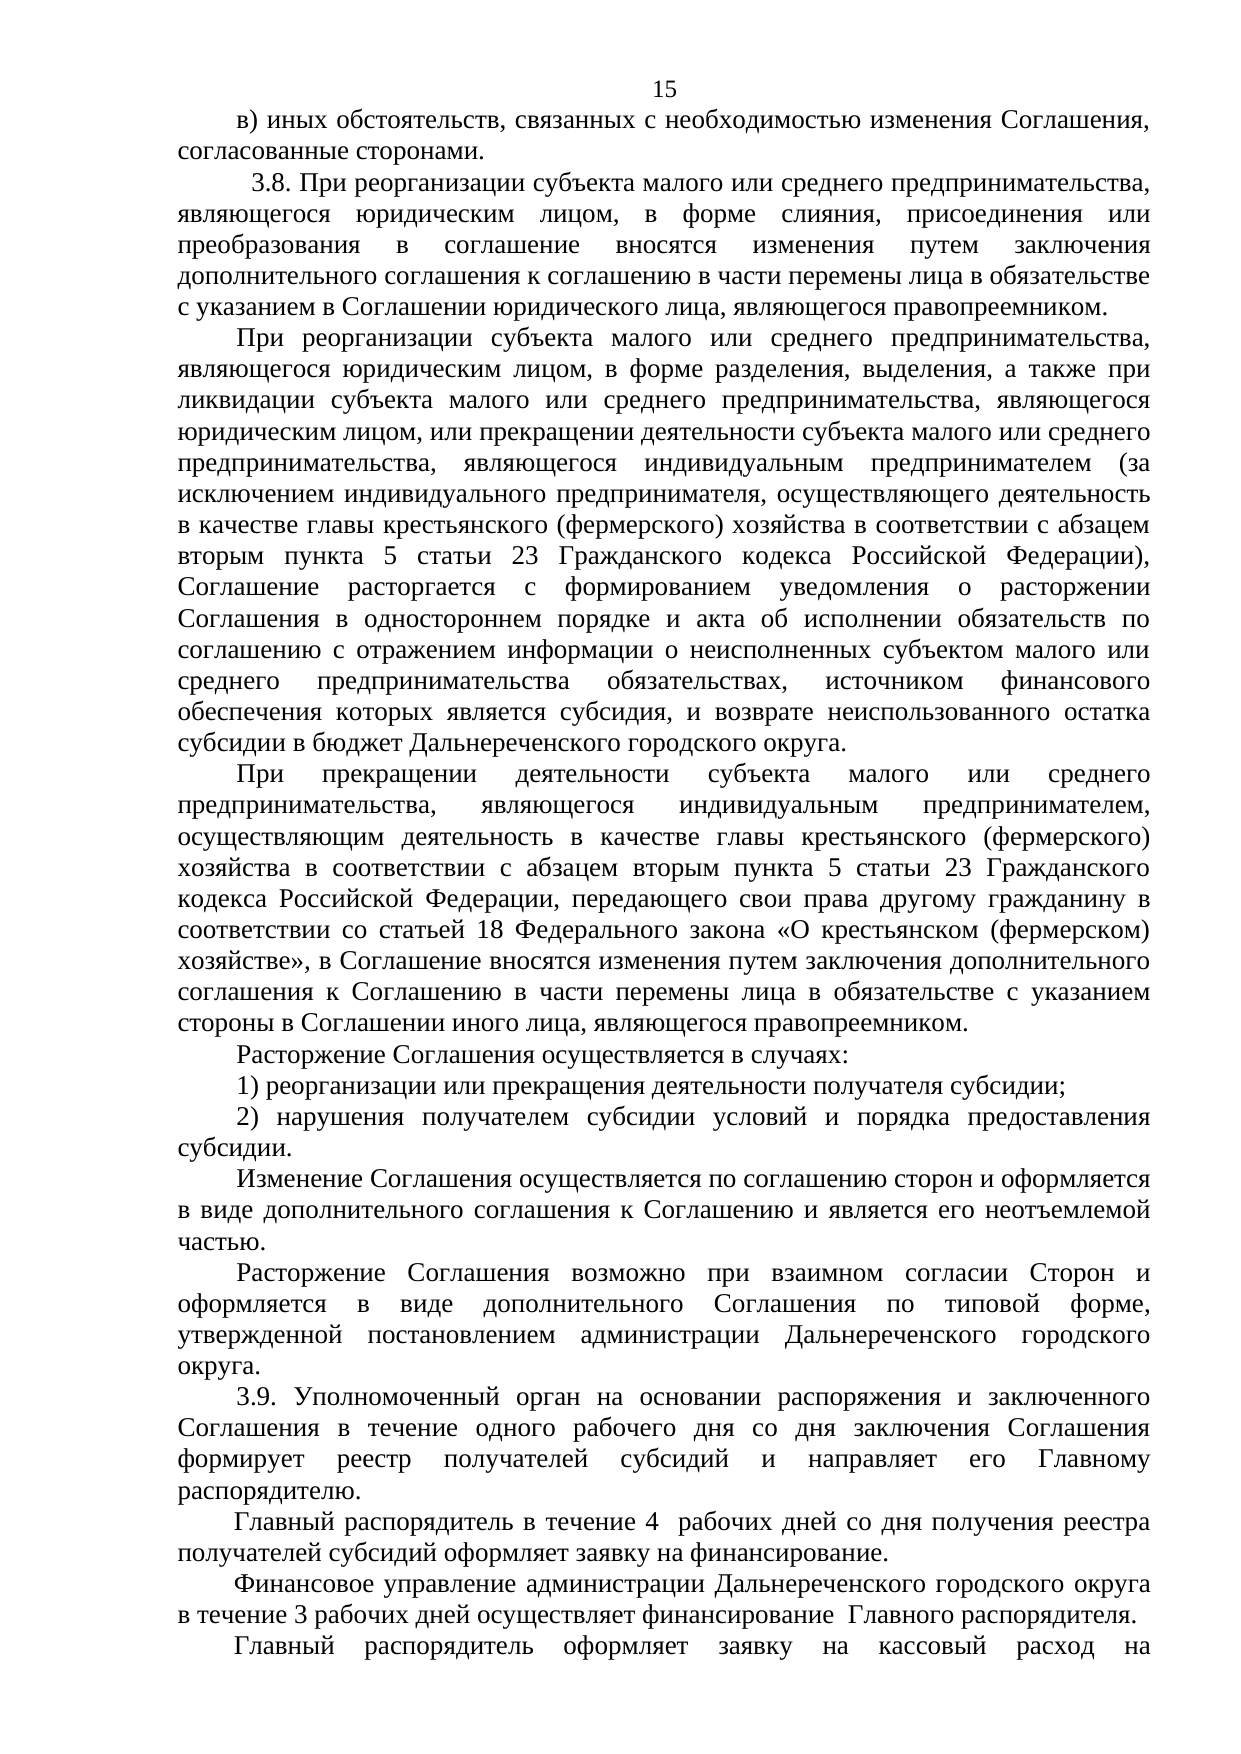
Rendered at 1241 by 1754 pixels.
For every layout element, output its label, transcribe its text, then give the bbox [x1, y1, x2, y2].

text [177, 1629, 1152, 1661]
text При прекращении деятельности субъекта малого или среднего предпринимательства, являющегося индивидуальным предпринимателем, осуществляющим деятельность в качестве главы крестьянского (фермерского) хозяйства в соответствии с абзацем вторым пункта 5 статьи 23 Гражданского кодекса Российской Федерации, передающего свои права другому гражданину в соответствии со статьей 18 Федерального закона «О крестьянском (фермерском) хозяйстве», в Соглашение вносятся изменения путем заключения дополнительного соглашения к Соглашению в части перемены лица в обязательстве с указанием стороны в Соглашении иного лица, являющегося правопреемником. [177, 757, 1152, 1038]
text Расторжение Соглашения возможно при взаимном согласии Сторон и оформляется в виде дополнительного Соглашения по типовой форме, утвержденной постановлением администрации Дальнереченского городского округа. [177, 1256, 1152, 1380]
text Главный распорядитель в течение 4 рабочих дней со дня получения реестра получателей субсидий оформляет заявку на финансирование. [177, 1505, 1152, 1567]
text При реорганизации субъекта малого или среднего предпринимательства, являющегося юридическим лицом, в форме разделения, выделения, а также при ликвидации субъекта малого или среднего предпринимательства, являющегося юридическим лицом, или прекращении деятельности субъекта малого или среднего предпринимательства, являющегося индивидуальным предпринимателем (за исключением индивидуального предпринимателя, осуществляющего деятельность в качестве главы крестьянского (фермерского) хозяйства в соответствии с абзацем вторым пункта 5 статьи 23 Гражданского кодекса Российской Федерации), Соглашение расторгается с формированием уведомления о расторжении Соглашения в одностороннем порядке и акта об исполнении обязательств по соглашению с отражением информации о неисполненных субъектом малого или среднего предпринимательства обязательствах, источником финансового обеспечения которых является субсидия, и возврате неиспользованного остатка субсидии в бюджет Дальнереченского городского округа. [177, 321, 1152, 757]
text 1) реорганизации или прекращения деятельности получателя субсидии; [177, 1069, 1152, 1100]
text 3.8. При реорганизации субъекта малого или среднего предпринимательства, являющегося юридическим лицом, в форме слияния, присоединения или преобразования в соглашение вносятся изменения путем заключения дополнительного соглашения к соглашению в части перемены лица в обязательстве с указанием в Соглашении юридического лица, являющегося правопреемником. [177, 166, 1152, 321]
text Расторжение Соглашения осуществляется в случаях: [177, 1038, 1152, 1069]
text Изменение Соглашения осуществляется по соглашению сторон и оформляется в виде дополнительного соглашения к Соглашению и является его неотъемлемой частью. [177, 1162, 1152, 1256]
text Финансовое управление администрации Дальнереченского городского округа в течение 3 рабочих дней осуществляет финансирование Главного распорядителя. [177, 1567, 1152, 1629]
text 3.9. Уполномоченный орган на основании распоряжения и заключенного Соглашения в течение одного рабочего дня со дня заключения Соглашения формирует реестр получателей субсидий и направляет его Главному распорядителю. [177, 1380, 1152, 1505]
text 2) нарушения получателем субсидии условий и порядка предоставления субсидии. [177, 1100, 1152, 1162]
text в) иных обстоятельств, связанных с необходимостью изменения Соглашения, согласованные сторонами. [177, 103, 1152, 166]
